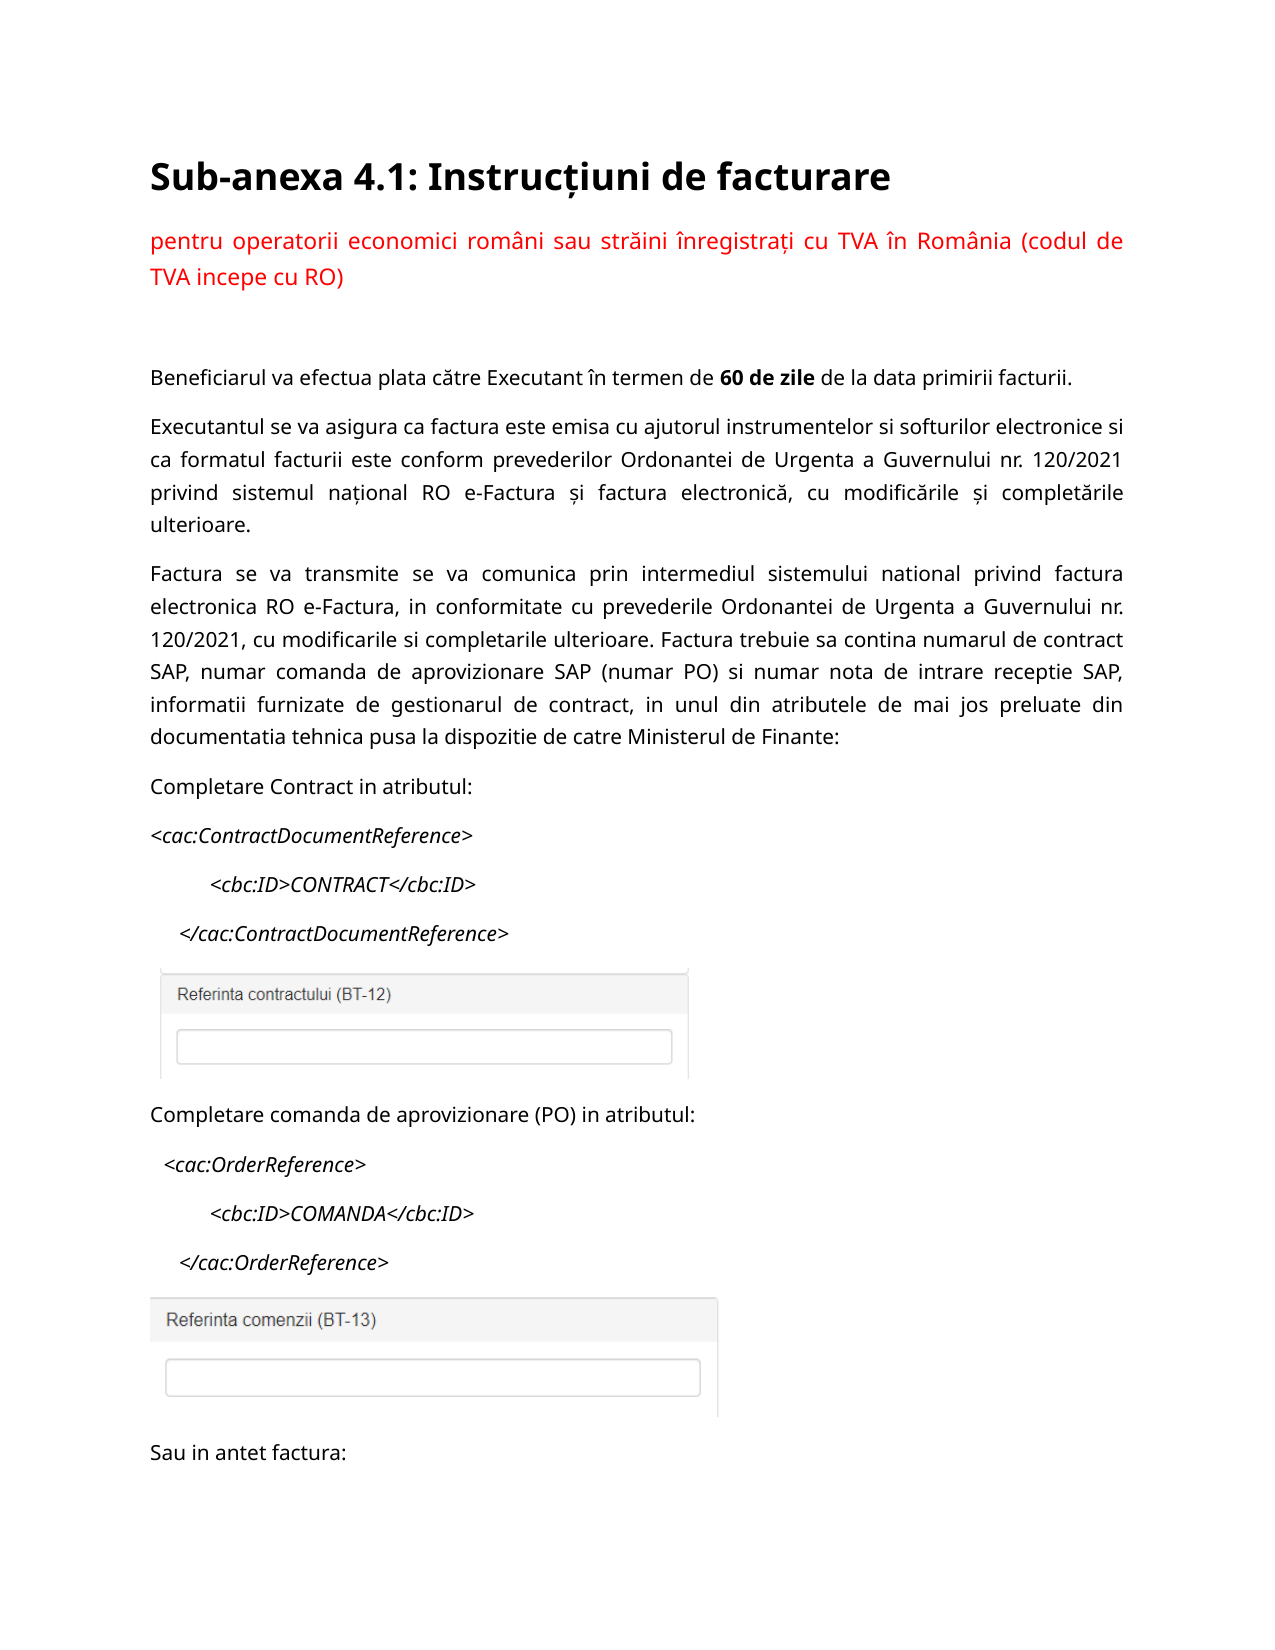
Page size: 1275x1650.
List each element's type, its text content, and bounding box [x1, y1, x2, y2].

text Completare Contract in atributul: [150, 772, 1125, 800]
text Beneficiarul va efectua plata către Executant în termen de 60 de zile de la data primirii facturii. [150, 363, 1125, 392]
text Factura se va transmite se va comunica prin intermediul sistemului national privind factura electronica RO e-Factura, in conformitate cu prevederile Ordonantei de Urgenta a Guvernului nr. 120/2021, cu modificarile si completarile ulterioare. Factura trebuie sa contina numarul de contract SAP, numar comanda de aprovizionare SAP (numar PO) si numar nota de intrare receptie SAP, informatii furnizate de gestionarul de contract, in unul din atributele de mai jos preluate din documentatia tehnica pusa la dispozitie de catre Ministerul de Finante: [150, 559, 1125, 751]
text </cac:OrderReference> [150, 1248, 1125, 1277]
text Executantul se va asigura ca factura este emisa cu ajutorul instrumentelor si softurilor electronice si ca formatul facturii este conform prevederilor Ordonantei de Urgenta a Guvernului nr. 120/2021 privind sistemul național RO e-Factura și factura electronică, cu modificările și completările ulterioare. [150, 412, 1125, 539]
text </cac:ContractDocumentReference> [150, 919, 1125, 948]
picture [150, 968, 700, 1079]
text <cbc:ID>CONTRACT</cbc:ID> [150, 870, 1125, 899]
picture [150, 1297, 725, 1417]
text <cbc:ID>COMANDA</cbc:ID> [150, 1199, 1125, 1227]
text <cac:ContractDocumentReference> [150, 821, 1125, 849]
text Sau in antet factura: [150, 1438, 1125, 1466]
text Sub-anexa 4.1: Instrucțiuni de facturare [150, 150, 1125, 201]
text <cac:OrderReference> [150, 1150, 1125, 1178]
text Completare comanda de aprovizionare (PO) in atributul: [150, 1100, 1125, 1129]
text pentru operatorii economici români sau străini înregistrați cu TVA în România (codul de TVA incepe cu RO) [150, 225, 1125, 292]
